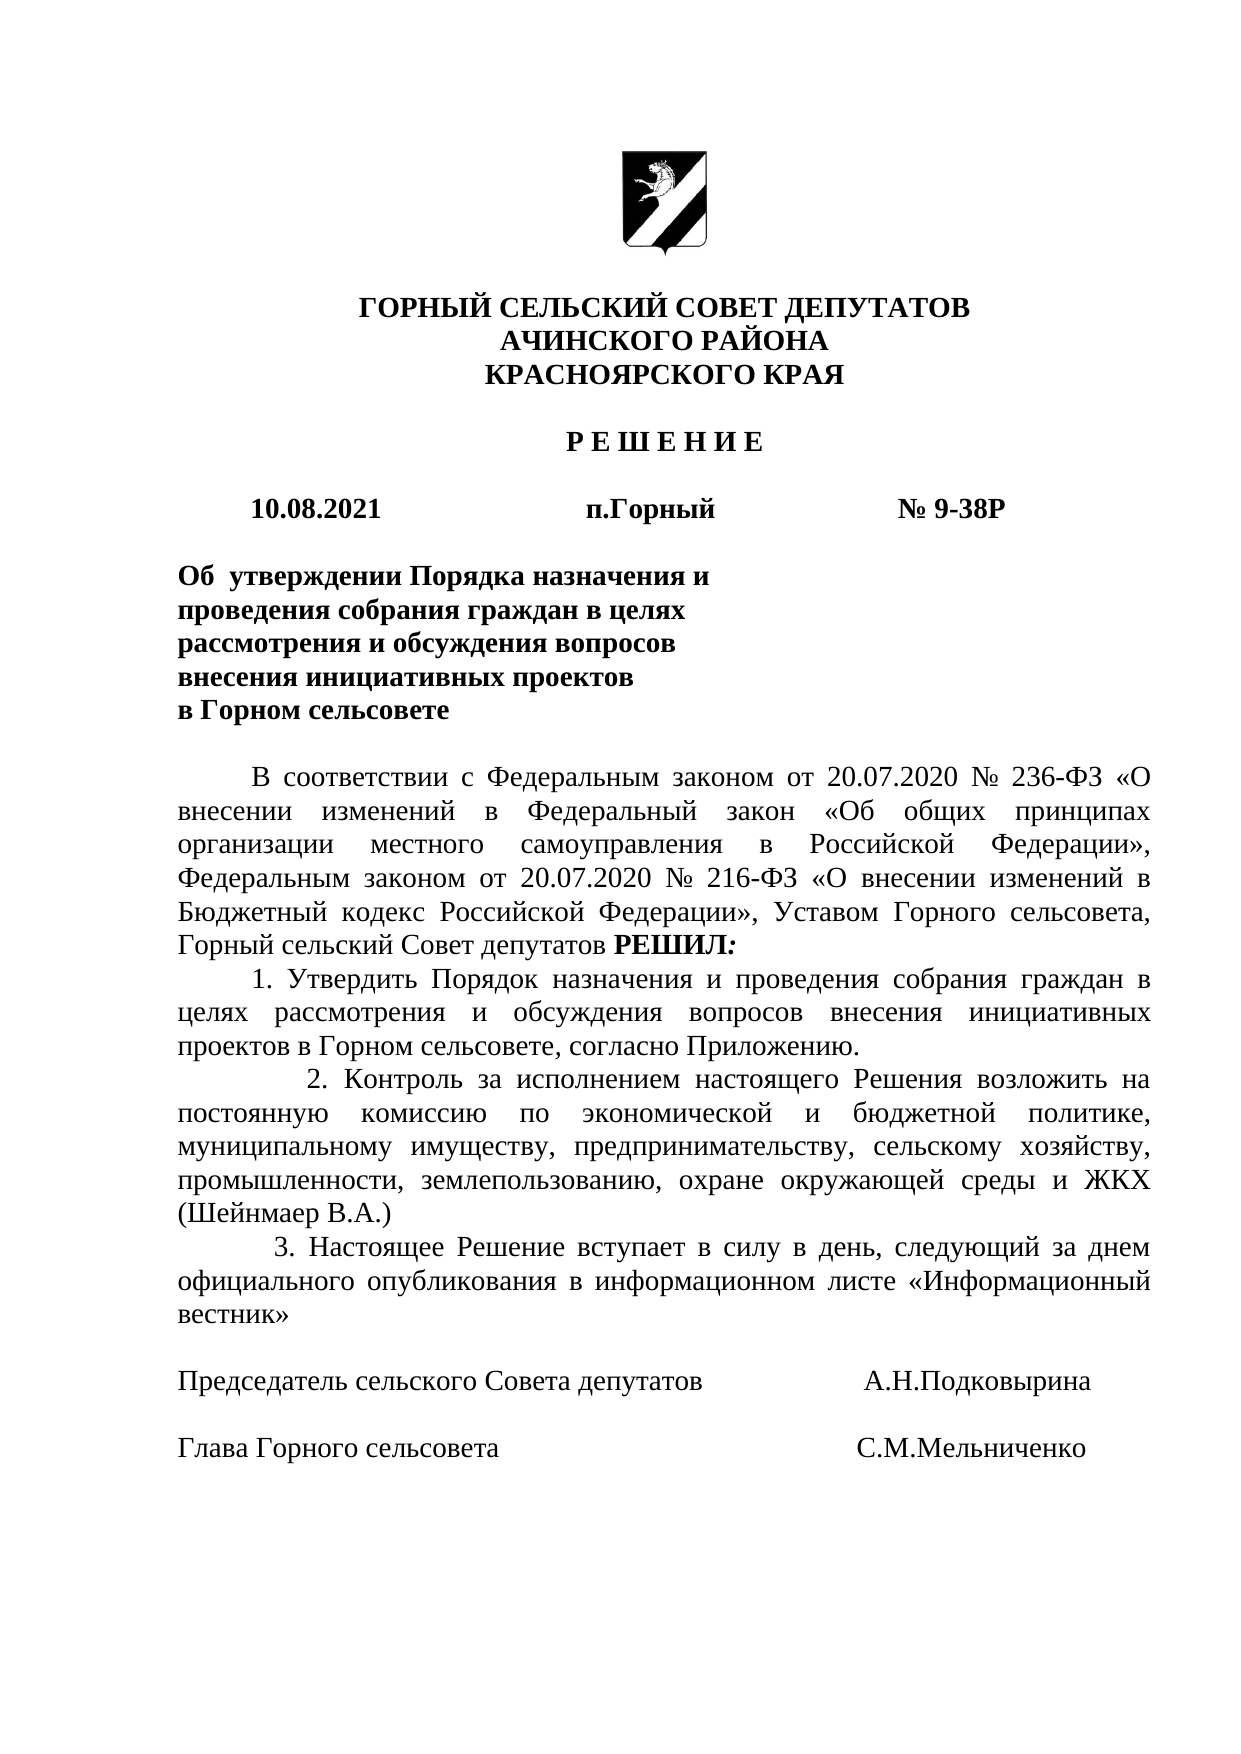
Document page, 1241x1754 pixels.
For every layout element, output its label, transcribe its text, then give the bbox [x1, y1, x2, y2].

text 3. Настоящее Решение вступает в силу в день, следующий за днем официального опубликования в информационном листе «Информационный вестник» [177, 1229, 1152, 1330]
text внесения инициативных проектов [177, 659, 1152, 692]
text Глава Горного сельсовета С.М.Мельниченко [177, 1430, 1152, 1464]
text Об утверждении Порядка назначения и [177, 558, 1152, 592]
text КРАСНОЯРСКОГО КРАЯ [177, 357, 1152, 391]
picture [621, 151, 708, 257]
text 10.08.2021 п.Горный № 9-38Р [177, 491, 1152, 525]
text проведения собрания граждан в целях [177, 592, 1152, 625]
text В соответствии с Федеральным законом от 20.07.2020 № 236-ФЗ «О внесении изменений в Федеральный закон «Об общих принципах организации местного самоуправления в Российской Федерации», Федеральным законом от 20.07.2020 № 216-ФЗ «О внесении изменений в Бюджетный кодекс Российской Федерации», Уставом Горного сельсовета, Горный сельский Совет депутатов РЕШИЛ: [177, 759, 1152, 961]
text Председатель сельского Совета депутатов А.Н.Подковырина [177, 1363, 1152, 1397]
text 1. Утвердить Порядок назначения и проведения собрания граждан в целях рассмотрения и обсуждения вопросов внесения инициативных проектов в Горном сельсовете, согласно Приложению. [177, 961, 1152, 1061]
text 2. Контроль за исполнением настоящего Решения возложить на постоянную комиссию по экономической и бюджетной политике, муниципальному имуществу, предпринимательству, сельскому хозяйству, промышленности, землепользованию, охране окружающей среды и ЖКХ (Шейнмаер В.А.) [177, 1061, 1152, 1229]
text Р Е Ш Е Н И Е [177, 424, 1152, 458]
text рассмотрения и обсуждения вопросов [177, 625, 1152, 659]
text в Горном сельсовете [177, 692, 1152, 726]
text ГОРНЫЙ СЕЛЬСКИЙ СОВЕТ ДЕПУТАТОВ [177, 290, 1152, 323]
text АЧИНСКОГО РАЙОНА [177, 323, 1152, 357]
